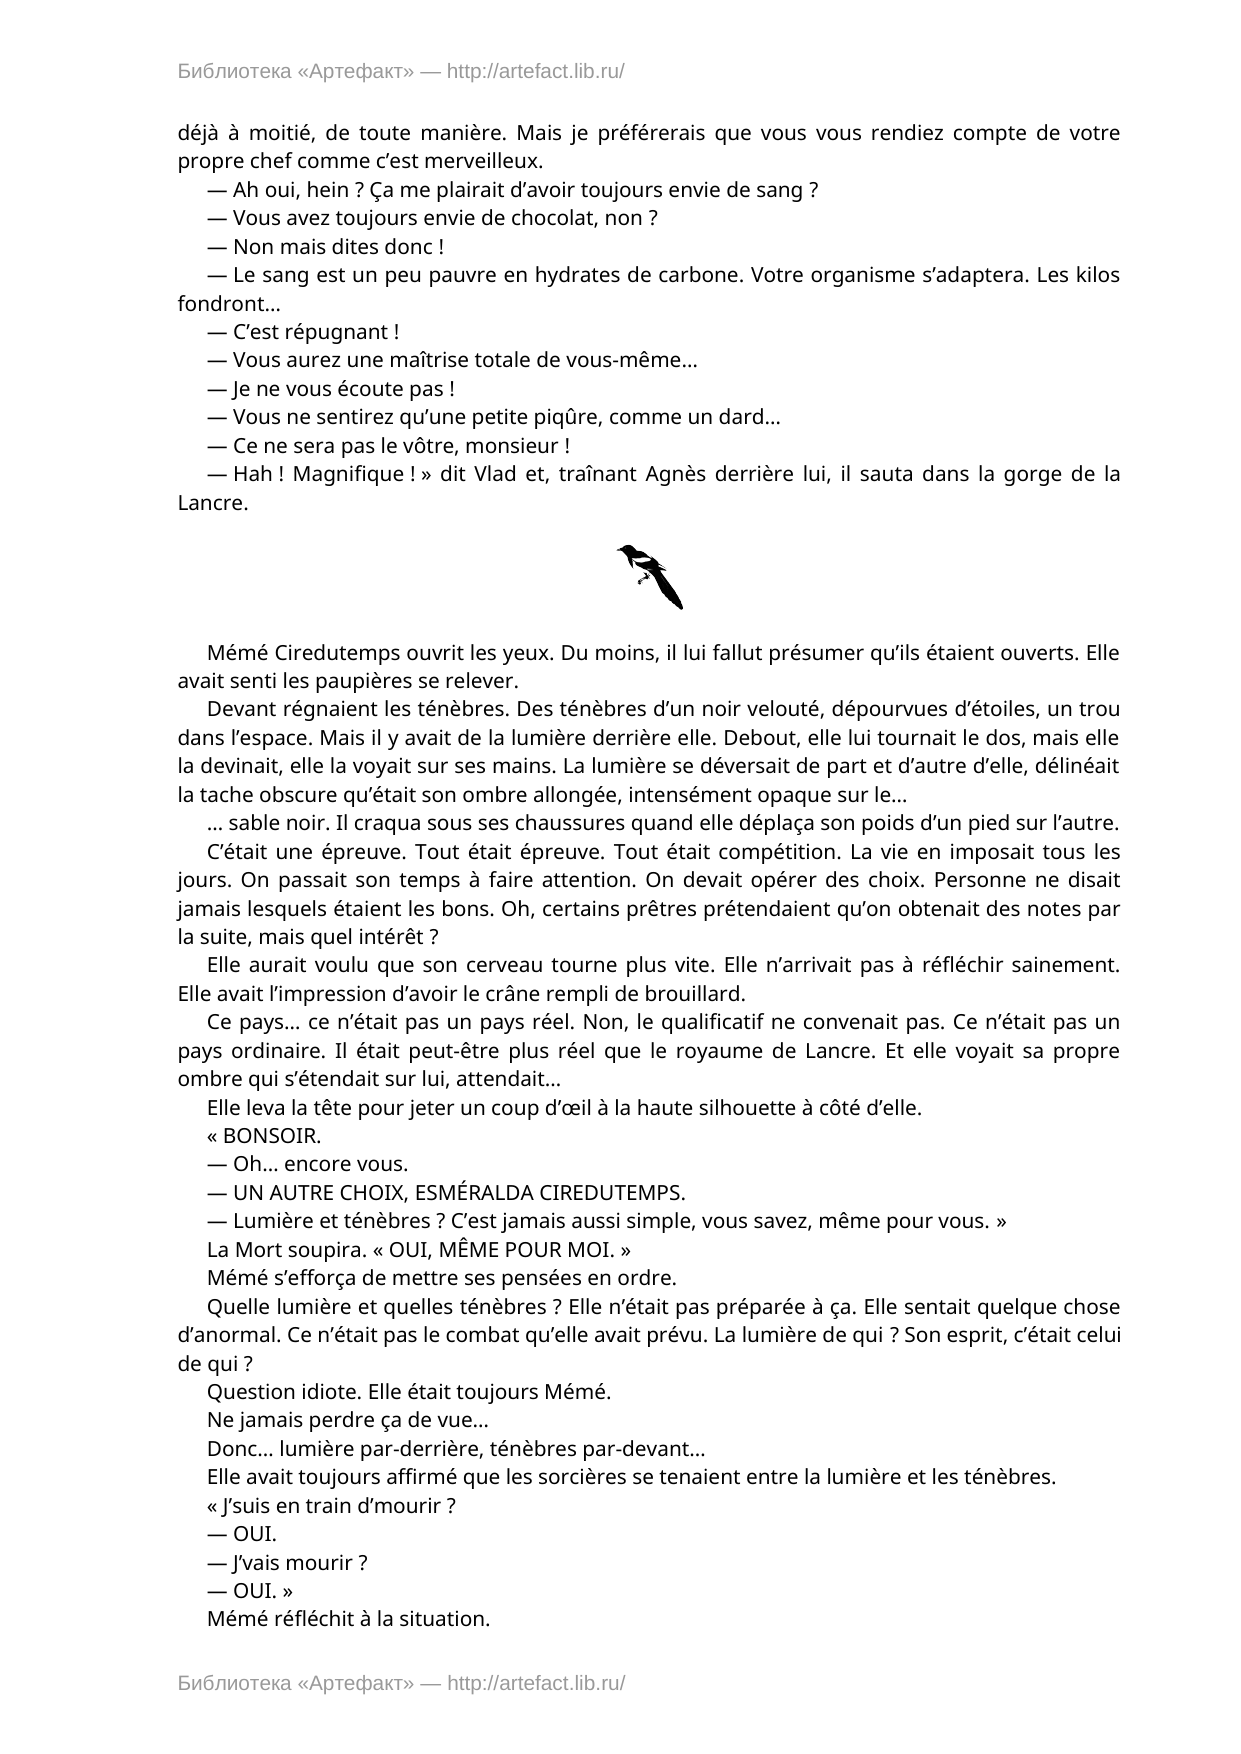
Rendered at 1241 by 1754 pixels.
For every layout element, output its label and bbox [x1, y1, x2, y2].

picture [616, 544, 683, 610]
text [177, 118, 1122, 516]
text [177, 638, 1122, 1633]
